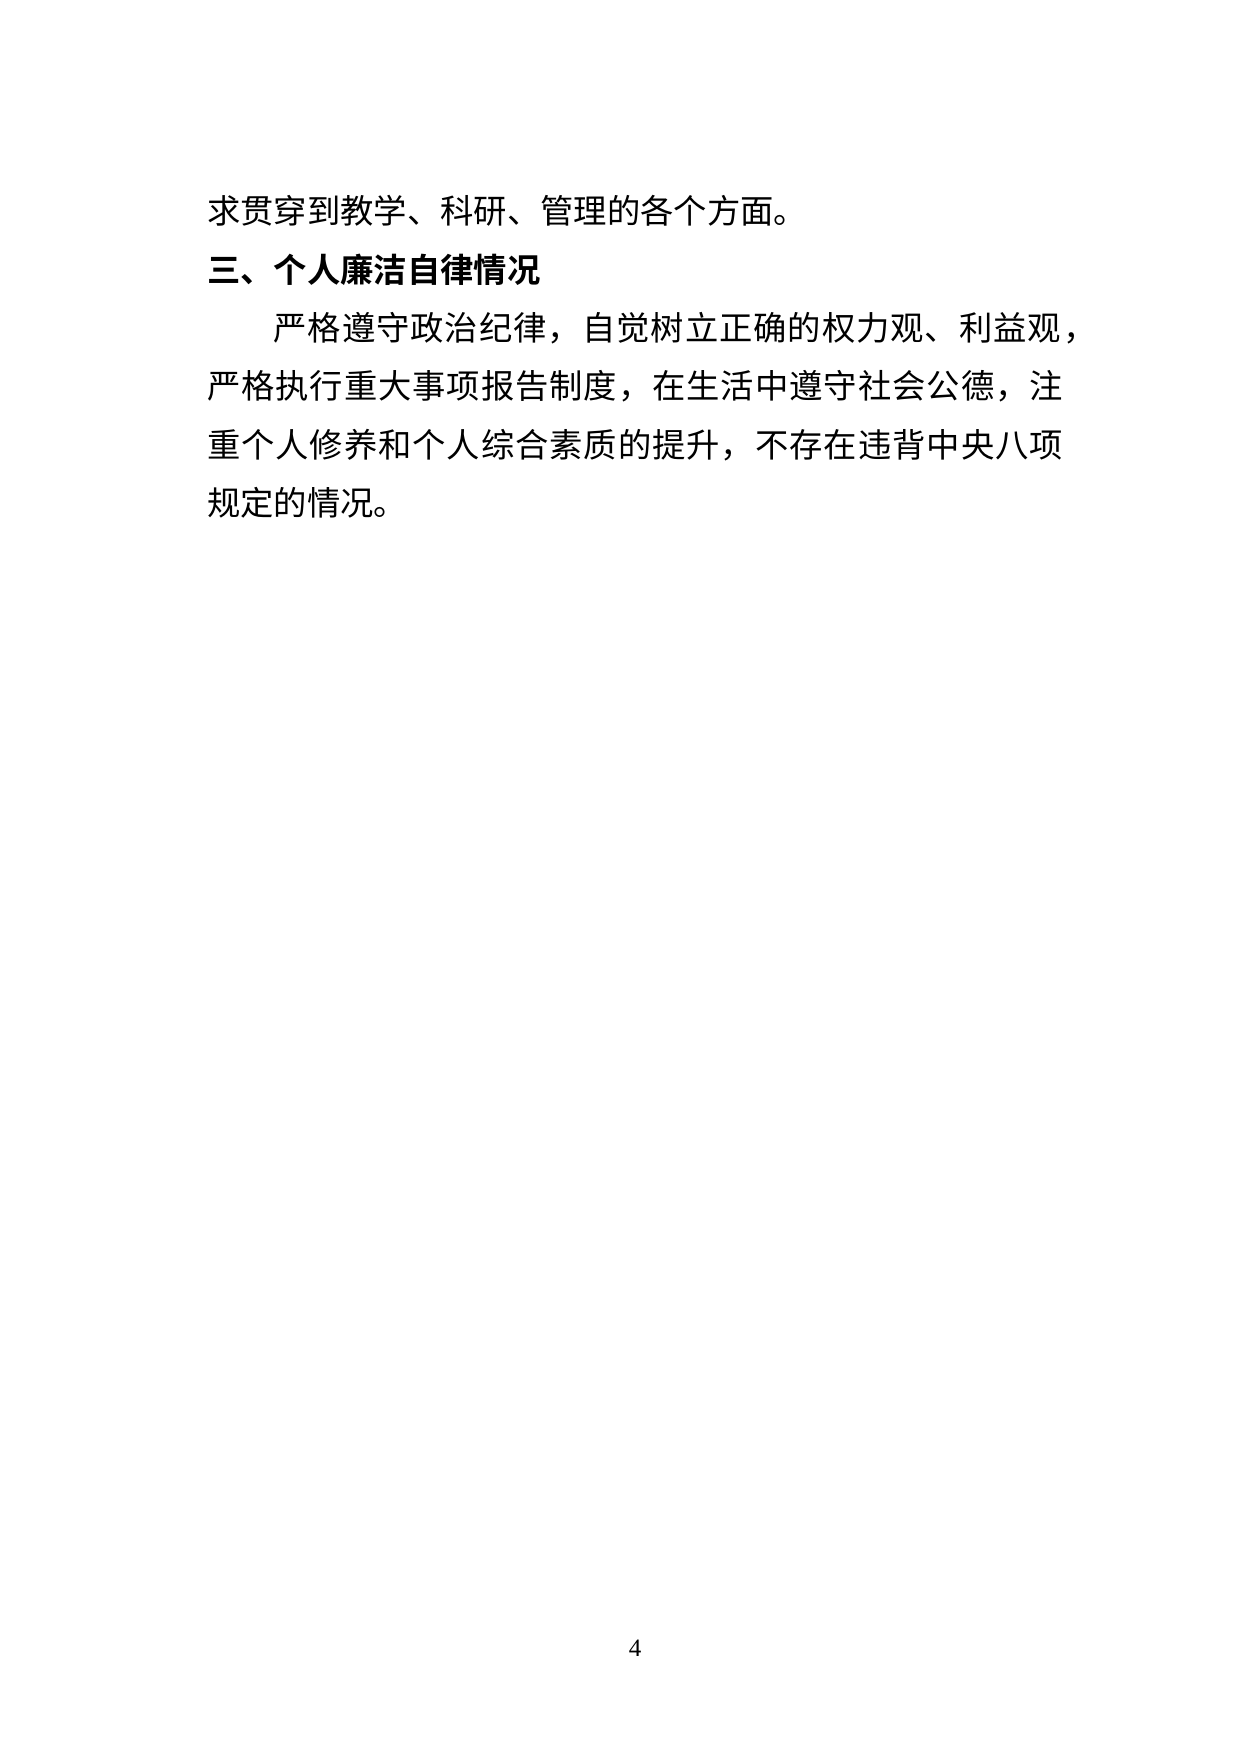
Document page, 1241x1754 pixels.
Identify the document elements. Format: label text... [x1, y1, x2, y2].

text 严格遵守政治纪律，自觉树立正确的权力观、利益观，严格执行重大事项报告制度，在生活中遵守社会公德，注重个人修养和个人综合素质的提升，不存在违背中央八项规定的情况。 [207, 294, 1063, 527]
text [207, 177, 1063, 236]
text 三、个人廉洁自律情况 [207, 236, 1063, 294]
